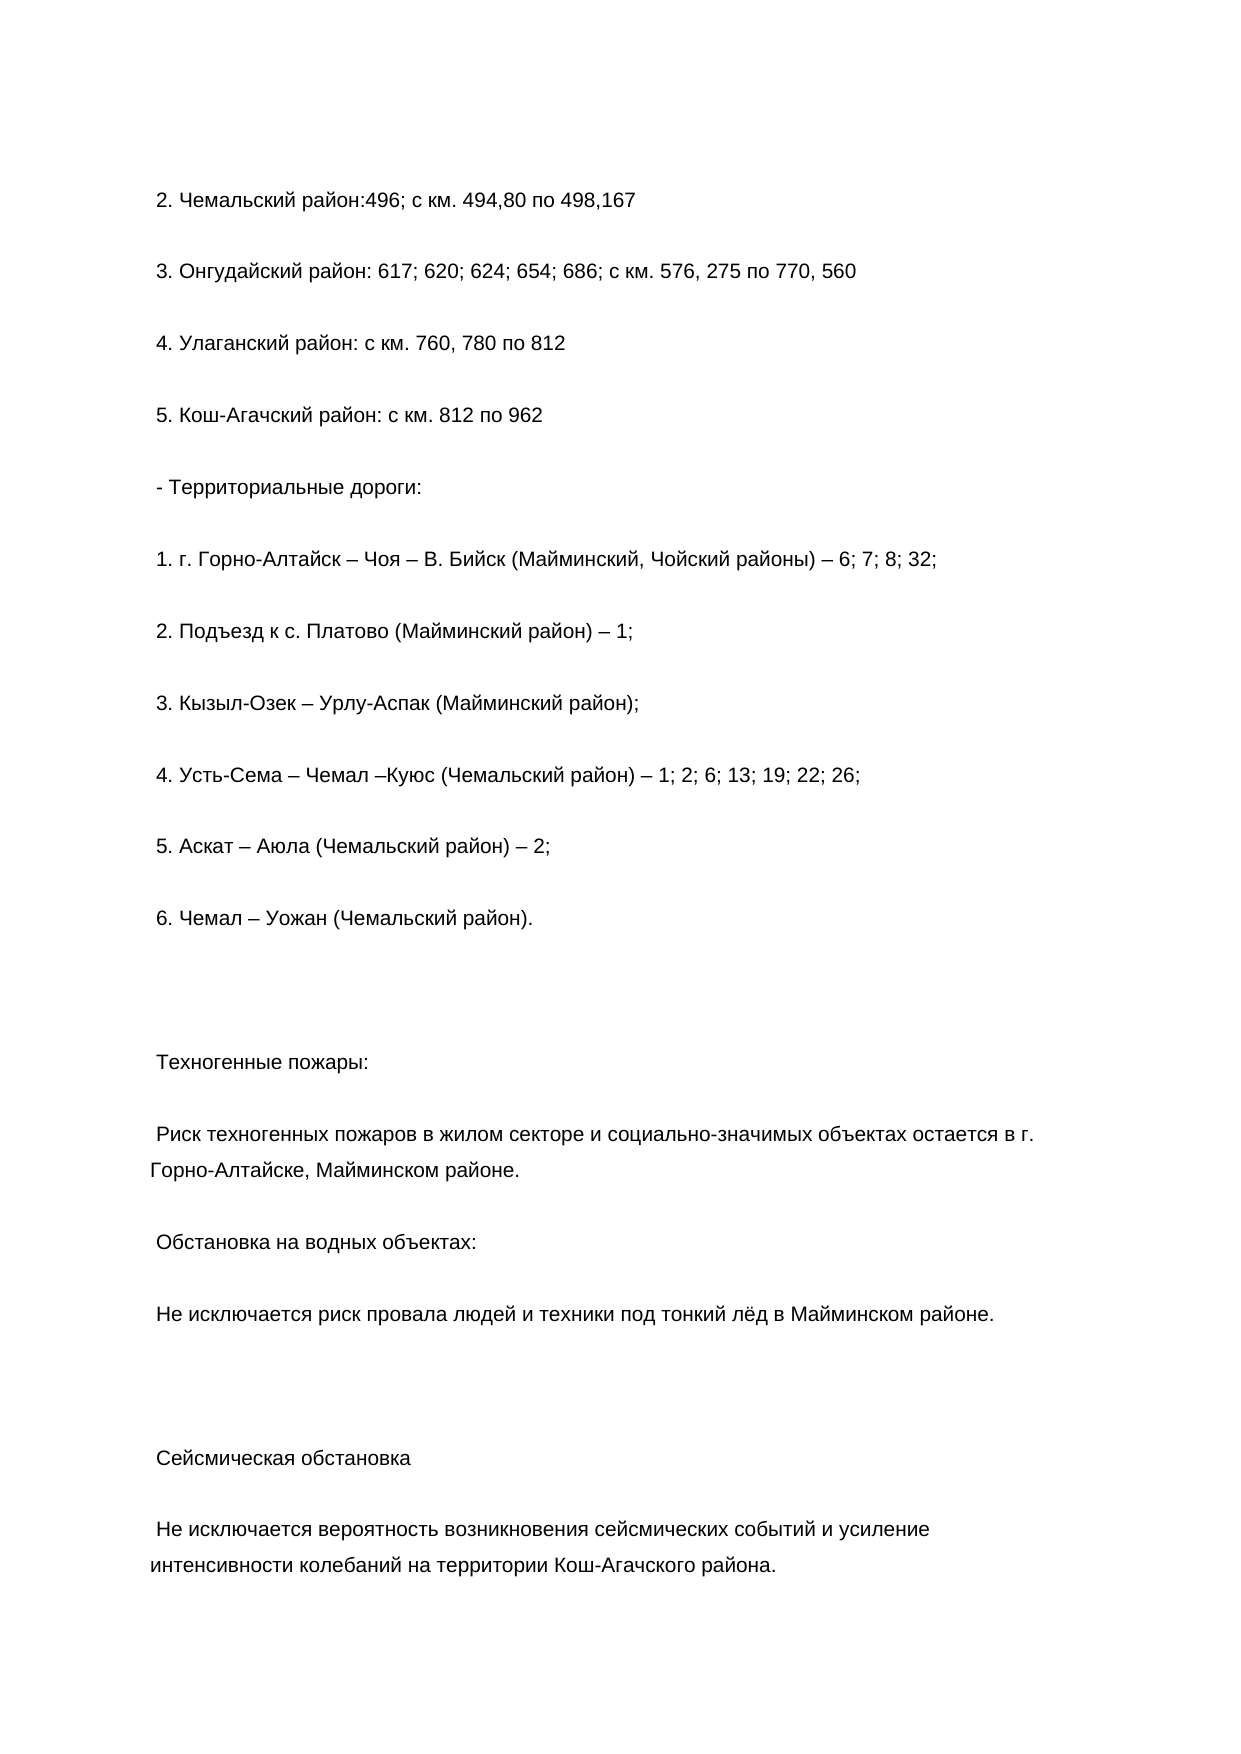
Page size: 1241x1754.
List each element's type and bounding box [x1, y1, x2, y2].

table_cell [140, 150, 1078, 1577]
